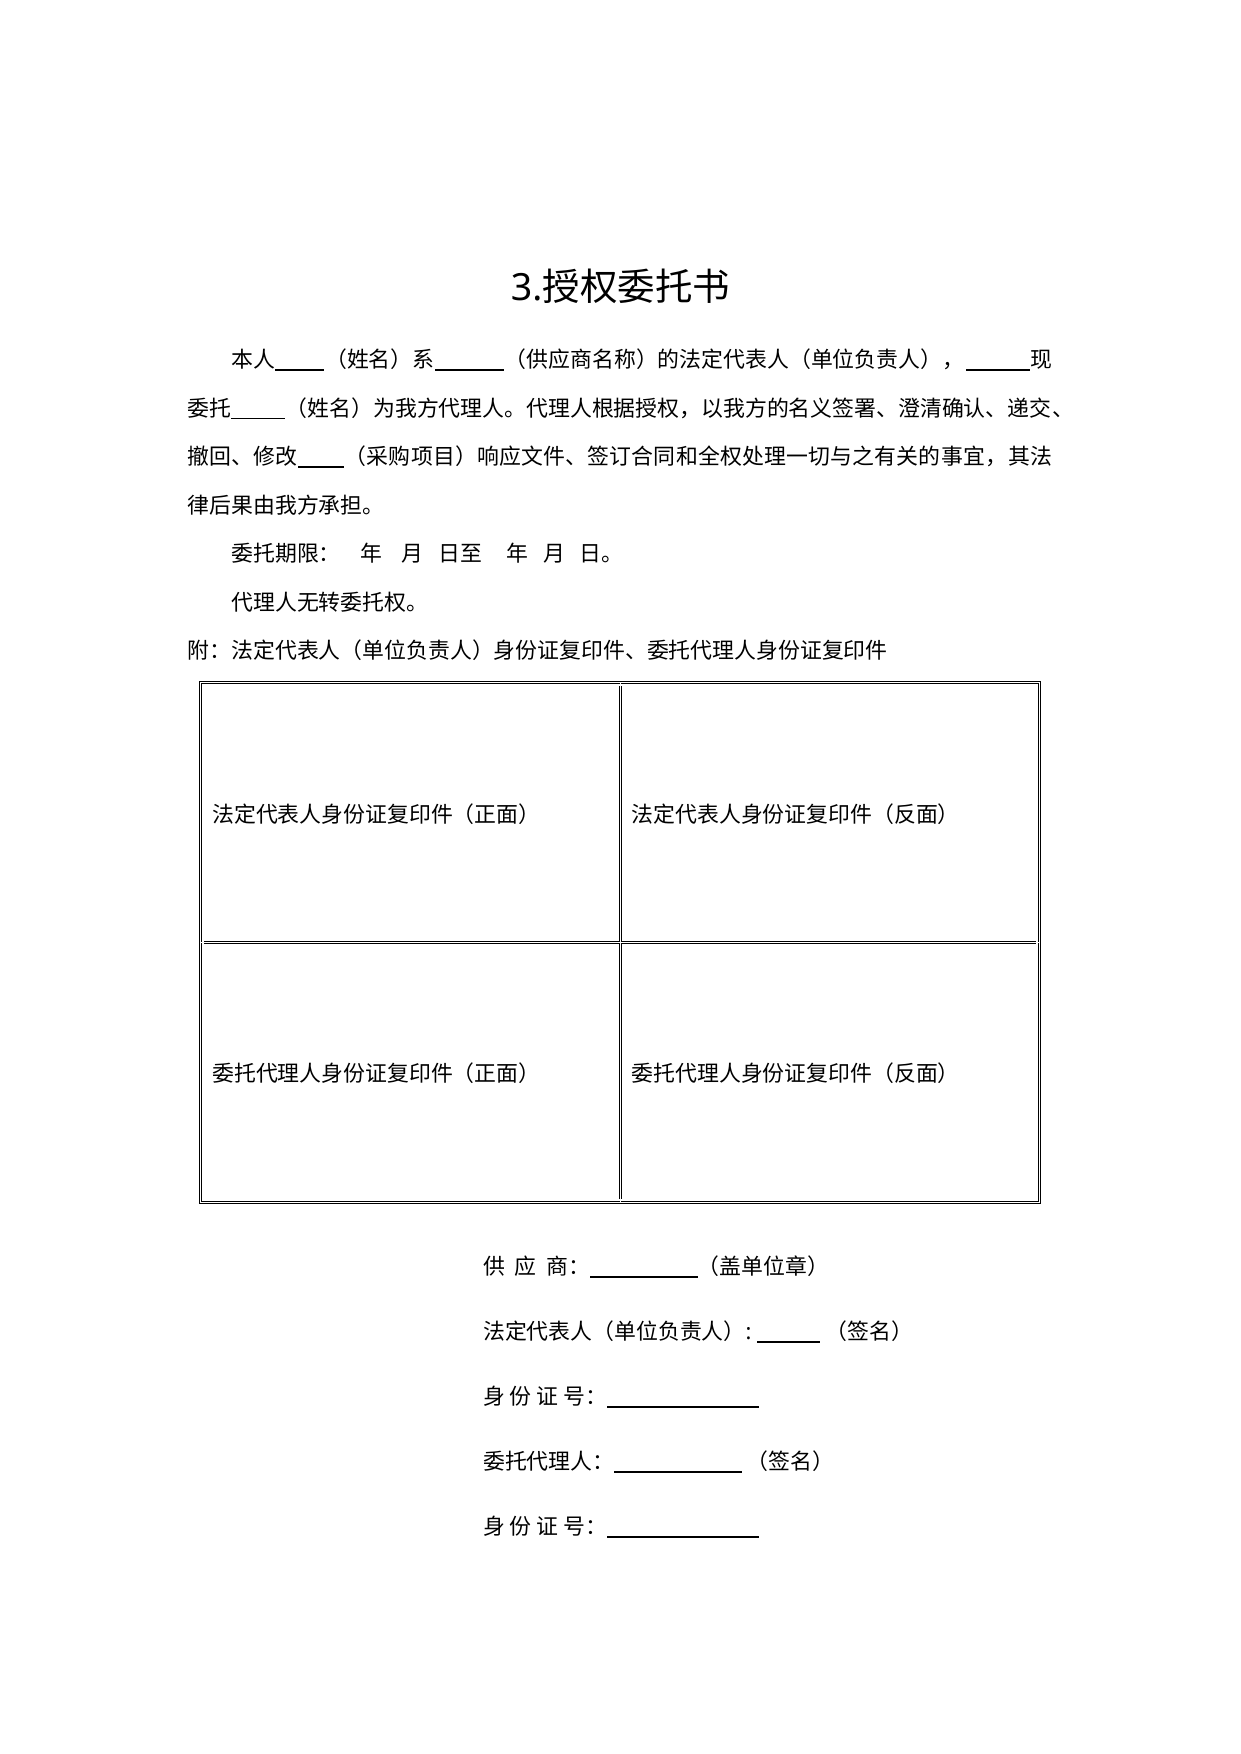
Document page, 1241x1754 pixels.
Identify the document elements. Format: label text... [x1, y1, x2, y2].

text 法定代表人（单位负责人）: （签名） [187, 1314, 1053, 1346]
text 身 份 证 号： [187, 1379, 1053, 1411]
text 附：法定代表人（单位负责人）身份证复印件、委托代理人身份证复印件 [187, 633, 1053, 665]
table_header 法定代表人身份证复印件（正面） [202, 684, 620, 941]
text 身 份 证 号： [187, 1509, 1053, 1541]
table_cell 委托代理人身份证复印件（反面） [620, 941, 1038, 1201]
text 供 应 商： （盖单位章） [187, 1249, 1053, 1281]
table_header 法定代表人身份证复印件（反面） [620, 684, 1038, 941]
table_cell 委托代理人身份证复印件（正面） [202, 941, 620, 1201]
text 委托代理人： （签名） [187, 1444, 1053, 1476]
text 委托期限： 年 月 日至 年 月 日。 [187, 536, 1053, 568]
text 本人 （姓名）系 （供应商名称）的法定代表人（单位负责人）， 现委托 （姓名）为我方代理人。代理人根据授权，以我方的名义签署、澄清确认、递交、撤回、修改 （采购项目）响应文件、签订合同和全权处理一切与之有关的事宜，其法律后果由我方承担。 [187, 341, 1053, 520]
text 3.授权委托书 [187, 251, 1053, 316]
text 代理人无转委托权。 [187, 584, 1053, 617]
